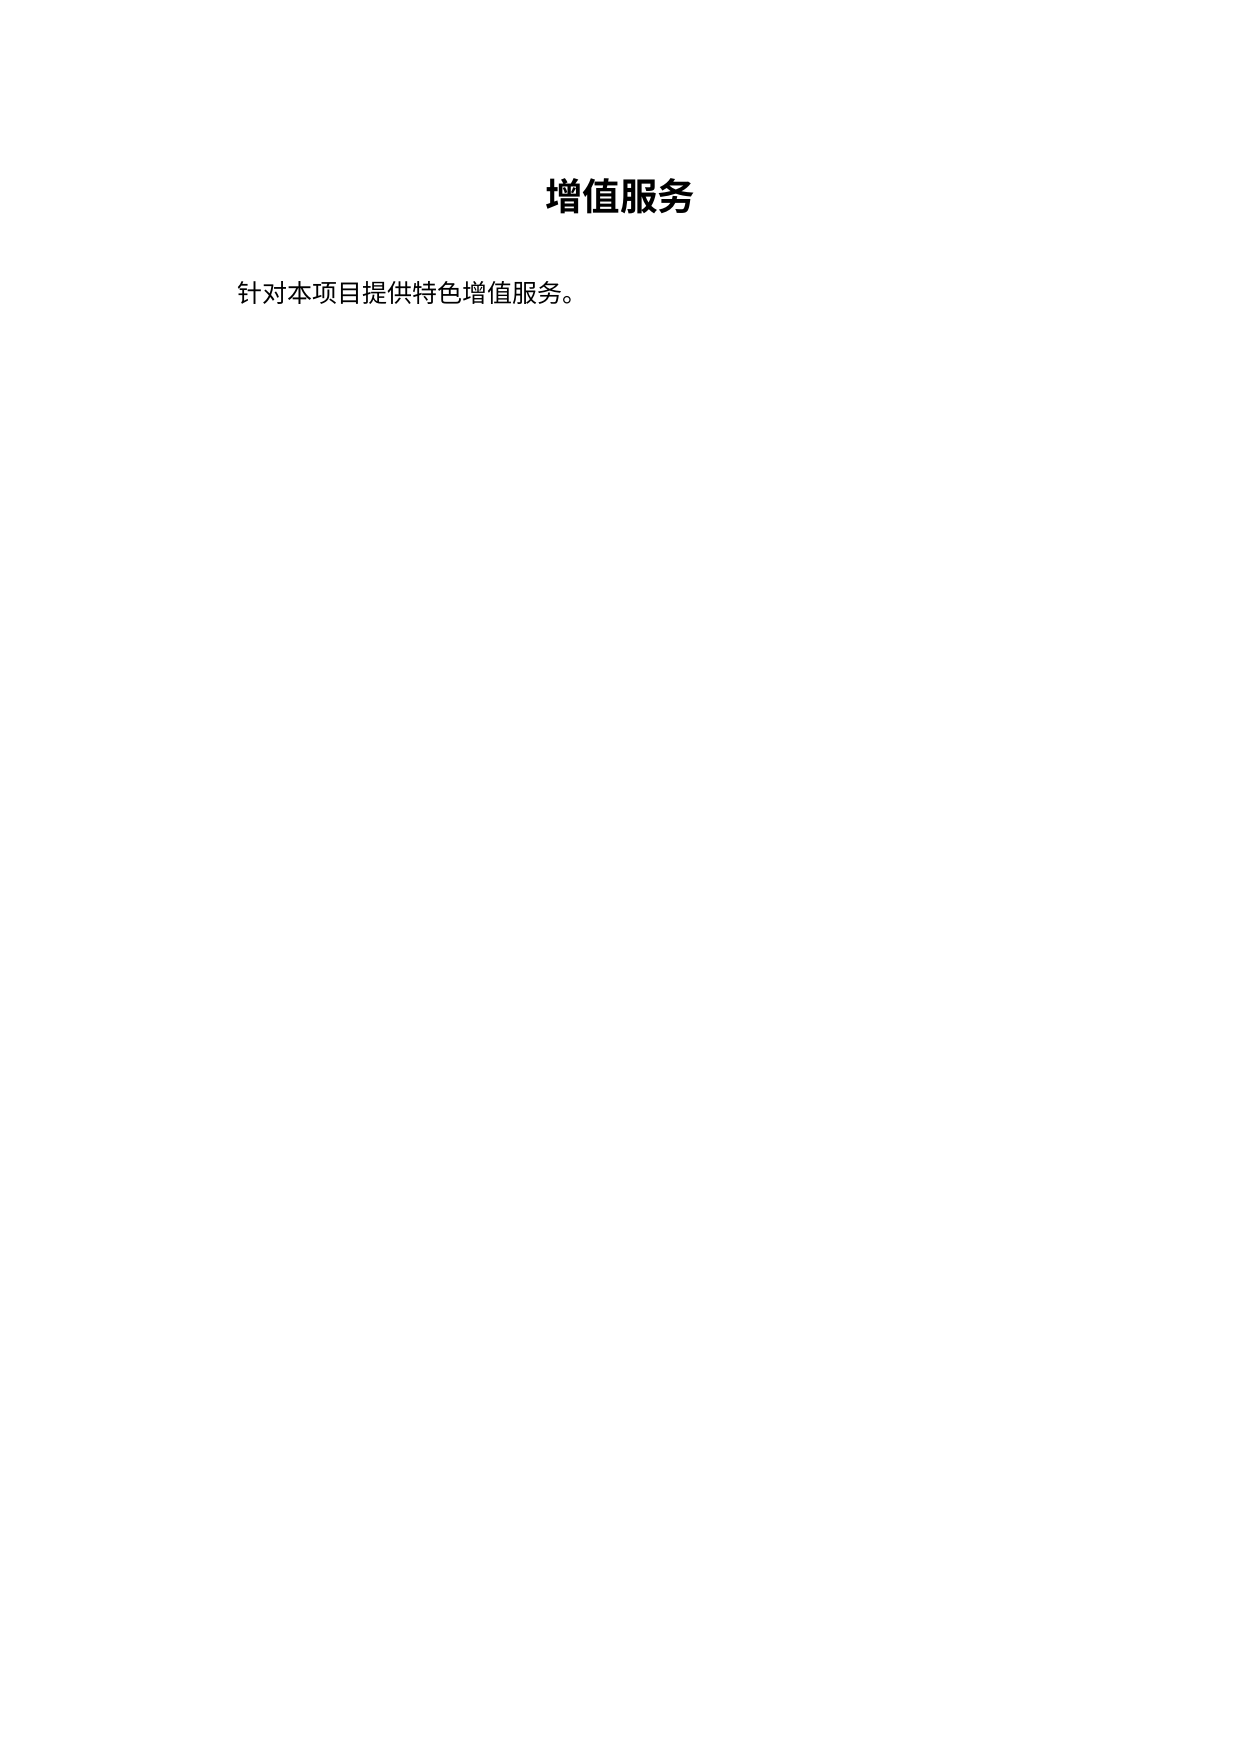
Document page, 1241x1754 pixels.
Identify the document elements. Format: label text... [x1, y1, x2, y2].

text 增值服务 [187, 162, 1053, 227]
text 针对本项目提供特色增值服务。 [187, 259, 1053, 324]
